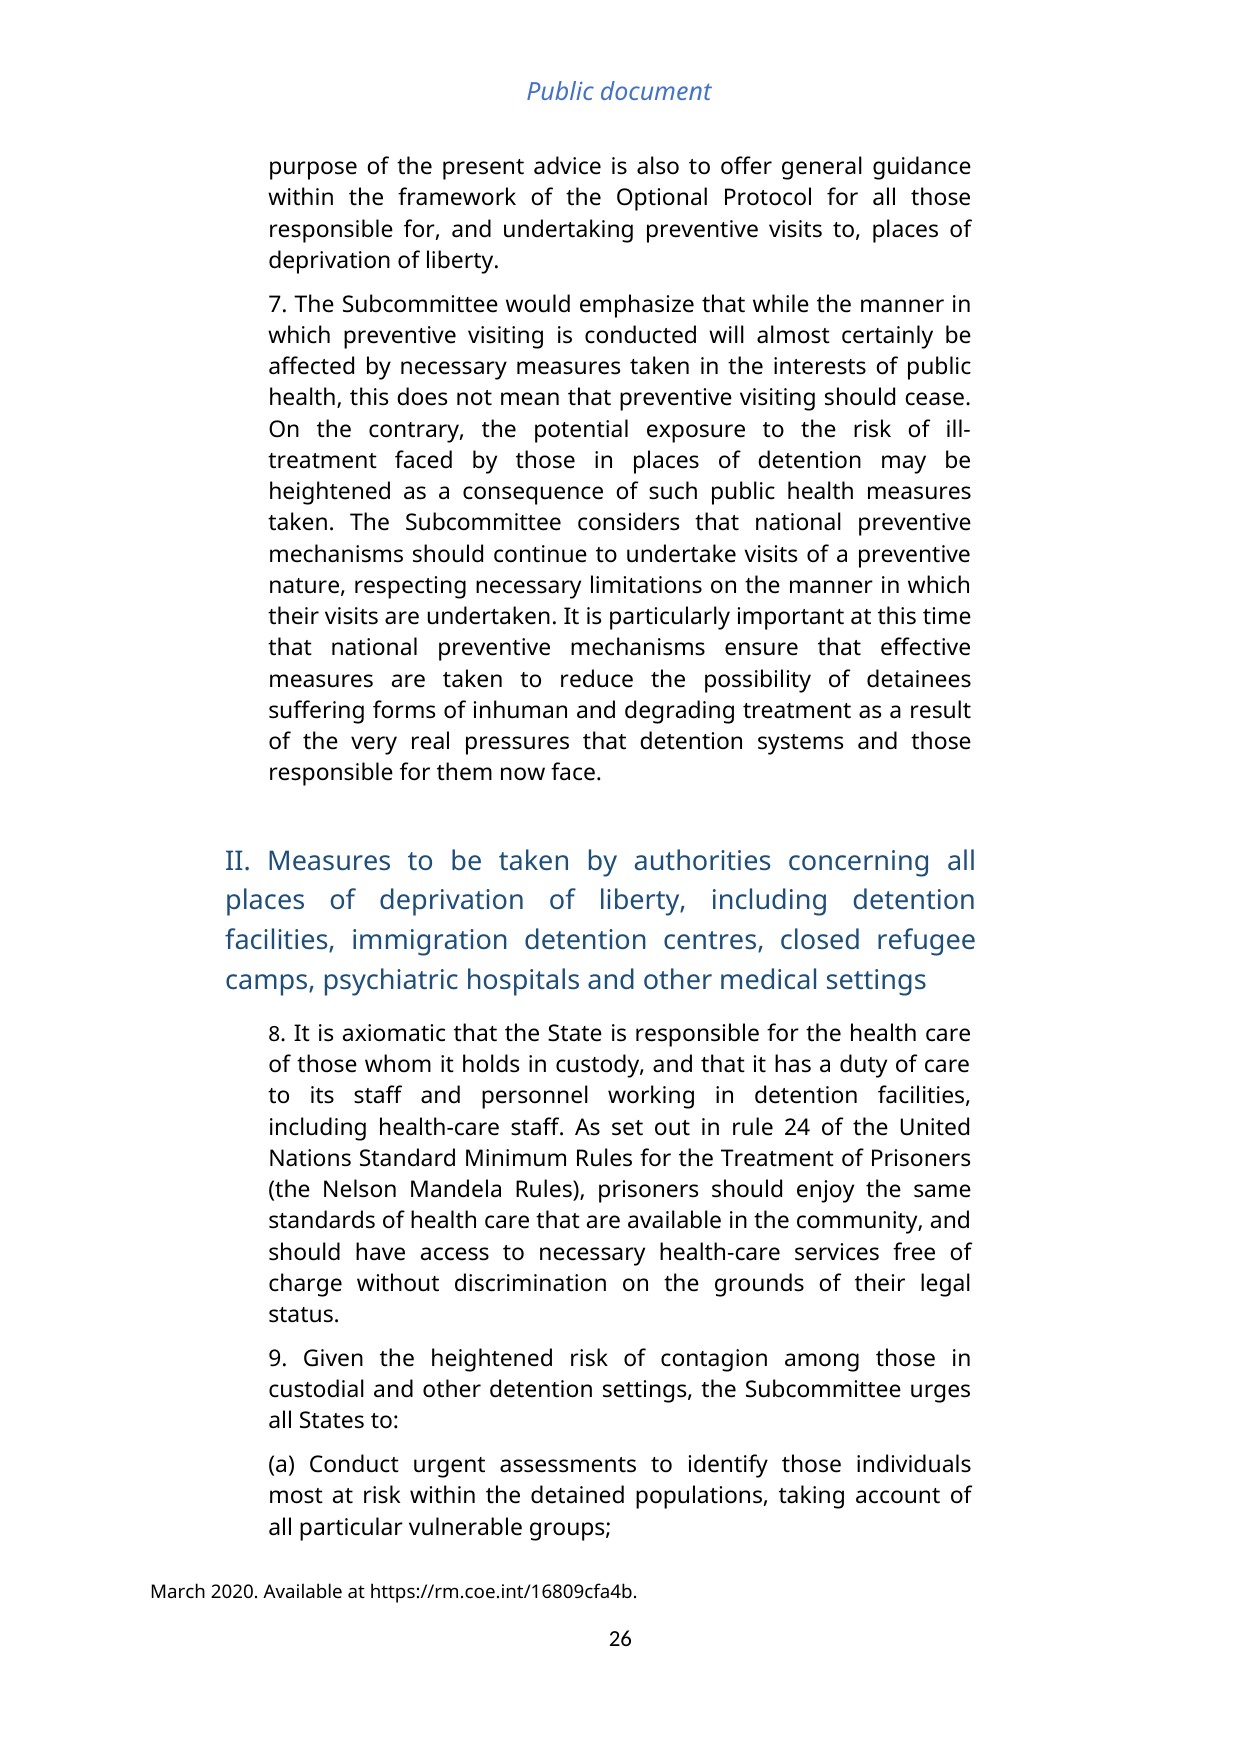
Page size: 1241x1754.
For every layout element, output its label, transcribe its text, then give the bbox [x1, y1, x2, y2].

text II. Measures to be taken by authorities concerning all places of deprivation of liberty, including detention facilities, immigration detention centres, closed refugee camps, psychiatric hospitals and other medical settings [225, 841, 977, 997]
text (a) Conduct urgent assessments to identify those individuals most at risk within the detained populations, taking account of all particular vulnerable groups; [268, 1448, 972, 1542]
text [268, 150, 972, 275]
text 7. The Subcommittee would emphasize that while the manner in which preventive visiting is conducted will almost certainly be affected by necessary measures taken in the interests of public health, this does not mean that preventive visiting should cease. On the contrary, the potential exposure to the risk of ill-treatment faced by those in places of detention may be heightened as a consequence of such public health measures taken. The Subcommittee considers that national preventive mechanisms should continue to undertake visits of a preventive nature, respecting necessary limitations on the manner in which their visits are undertaken. It is particularly important at this time that national preventive mechanisms ensure that effective measures are taken to reduce the possibility of detainees suffering forms of inhuman and degrading treatment as a result of the very real pressures that detention systems and those responsible for them now face. [268, 287, 972, 787]
text 9. Given the heightened risk of contagion among those in custodial and other detention settings, the Subcommittee urges all States to: [268, 1342, 972, 1436]
text 8. It is axiomatic that the State is responsible for the health care of those whom it holds in custody, and that it has a duty of care to its staff and personnel working in detention facilities, including health-care staff. As set out in rule 24 of the United Nations Standard Minimum Rules for the Treatment of Prisoners (the Nelson Mandela Rules), prisoners should enjoy the same standards of health care that are available in the community, and should have access to necessary health-care services free of charge without discrimination on the grounds of their legal status. [268, 1017, 972, 1329]
